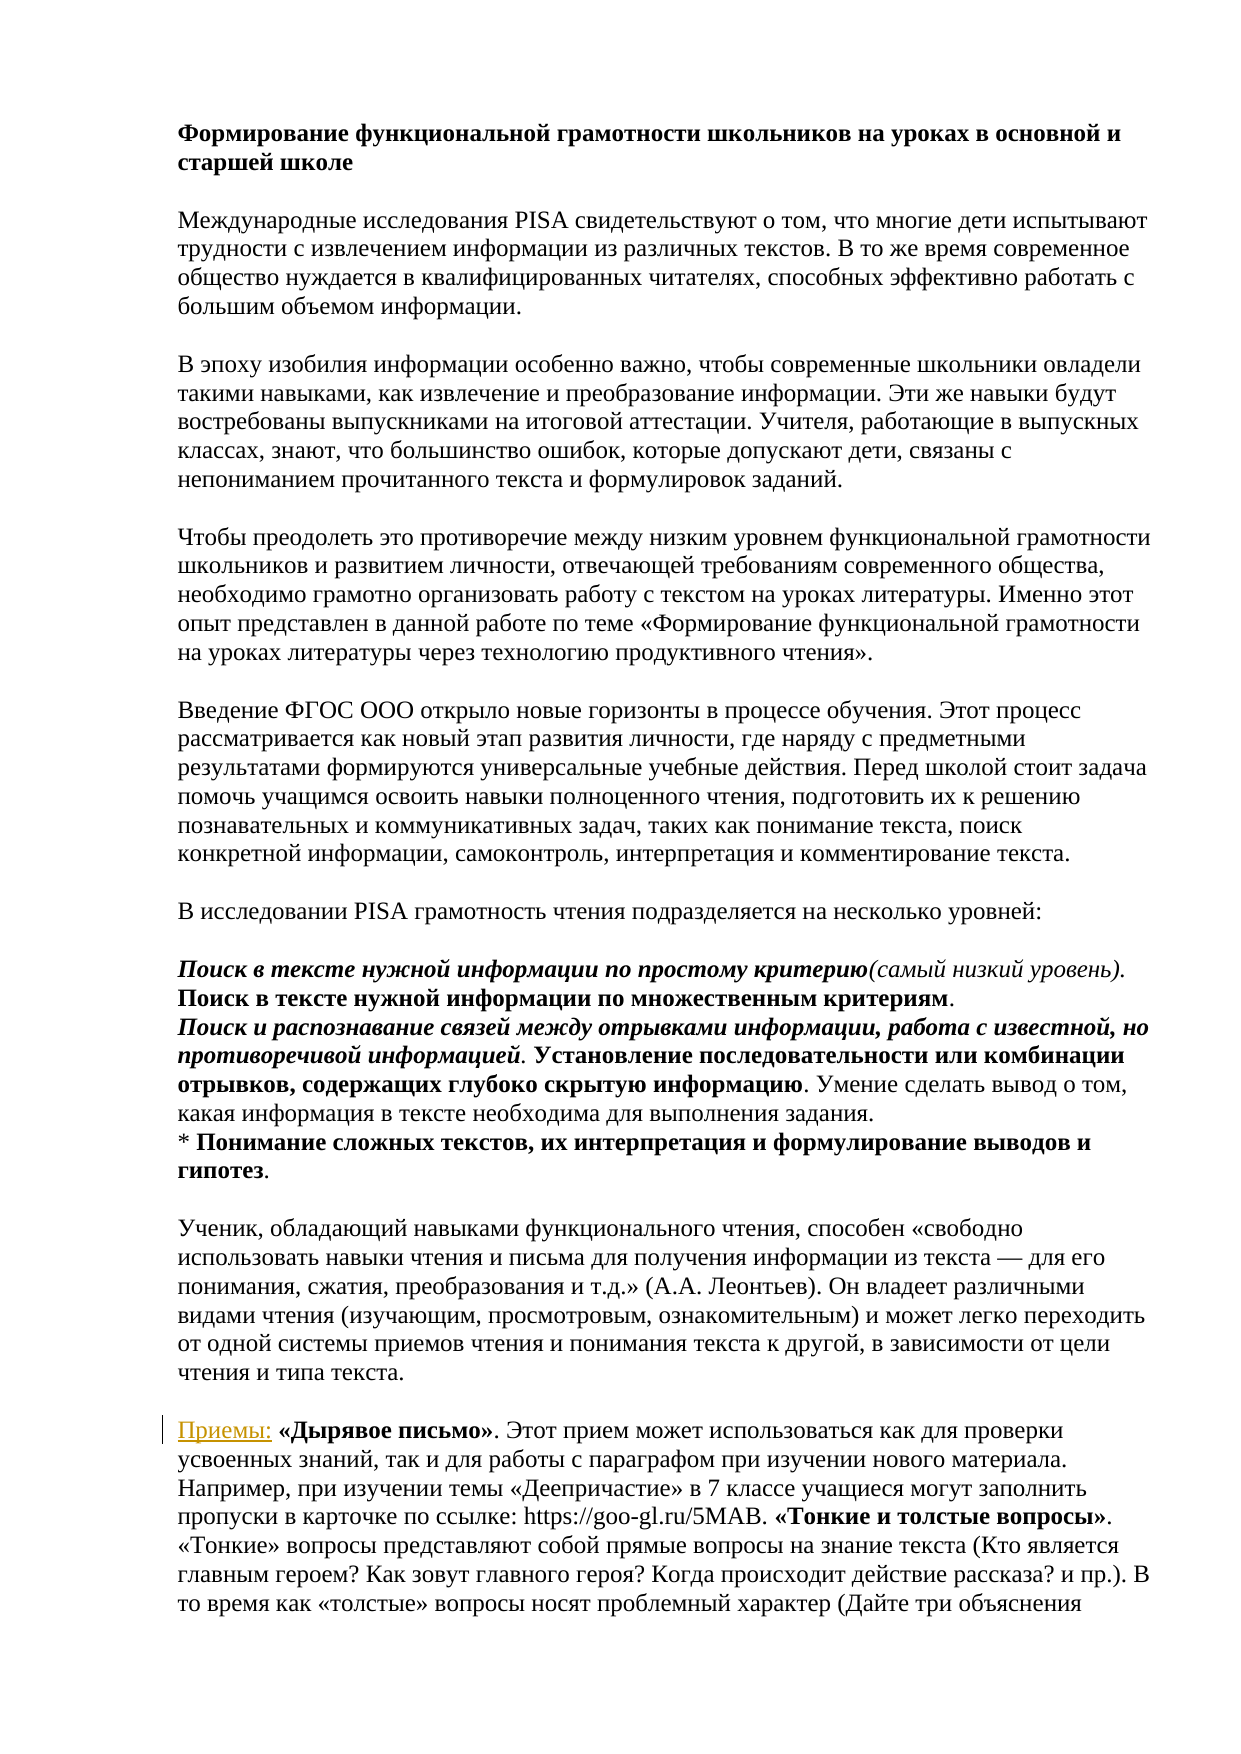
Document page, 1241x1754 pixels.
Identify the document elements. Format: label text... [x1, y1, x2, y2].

text Поиск в тексте нужной информации по простому критерию(самый низкий уровень). Поиск в тексте нужной информации по множественным критериям. Поиск и распознавание связей между отрывками информации, работа с известной, но противоречивой информацией. Установление последовательности или комбинации отрывков, содержащих глубоко скрытую информацию. Умение сделать вывод о том, какая информация в тексте необходима для выполнения задания. * Понимание сложных текстов, их интерпретация и формулирование выводов и гипотез. [177, 954, 1152, 1184]
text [177, 1415, 1152, 1616]
text Формирование функциональной грамотности школьников на уроках в основной и старшей школе [177, 118, 1152, 176]
text В эпоху изобилия информации особенно важно, чтобы современные школьники овладели такими навыками, как извлечение и преобразование информации. Эти же навыки будут востребованы выпускниками на итоговой аттестации. Учителя, работающие в выпускных классах, знают, что большинство ошибок, которые допускают дети, связаны с непониманием прочитанного текста и формулировок заданий. [177, 349, 1152, 493]
text Чтобы преодолеть это противоречие между низким уровнем функциональной грамотности школьников и развитием личности, отвечающей требованиям современного общества, необходимо грамотно организовать работу с текстом на уроках литературы. Именно этот опыт представлен в данной работе по теме «Формирование функциональной грамотности на уроках литературы через технологию продуктивного чтения». [177, 522, 1152, 666]
text В исследовании PISA грамотность чтения подразделяется на несколько уровней: [177, 896, 1152, 925]
text Ученик, обладающий навыками функционального чтения, способен «свободно использовать навыки чтения и письма для получения информации из текста — для его понимания, сжатия, преобразования и т.д.» (А.А. Леонтьев). Он владеет различными видами чтения (изучающим, просмотровым, ознакомительным) и может легко переходить от одной системы приемов чтения и понимания текста к другой, в зависимости от цели чтения и типа текста. [177, 1213, 1152, 1386]
text Международные исследования PISA свидетельствуют о том, что многие дети испытывают трудности с извлечением информации из различных текстов. В то же время современное общество нуждается в квалифицированных читателях, способных эффективно работать с большим объемом информации. [177, 205, 1152, 320]
text Введение ФГОС ООО открыло новые горизонты в процессе обучения. Этот процесс рассматривается как новый этап развития личности, где наряду с предметными результатами формируются универсальные учебные действия. Перед школой стоит задача помочь учащимся освоить навыки полноценного чтения, подготовить их к решению познавательных и коммуникативных задач, таких как понимание текста, поиск конкретной информации, самоконтроль, интерпретация и комментирование текста. [177, 695, 1152, 867]
